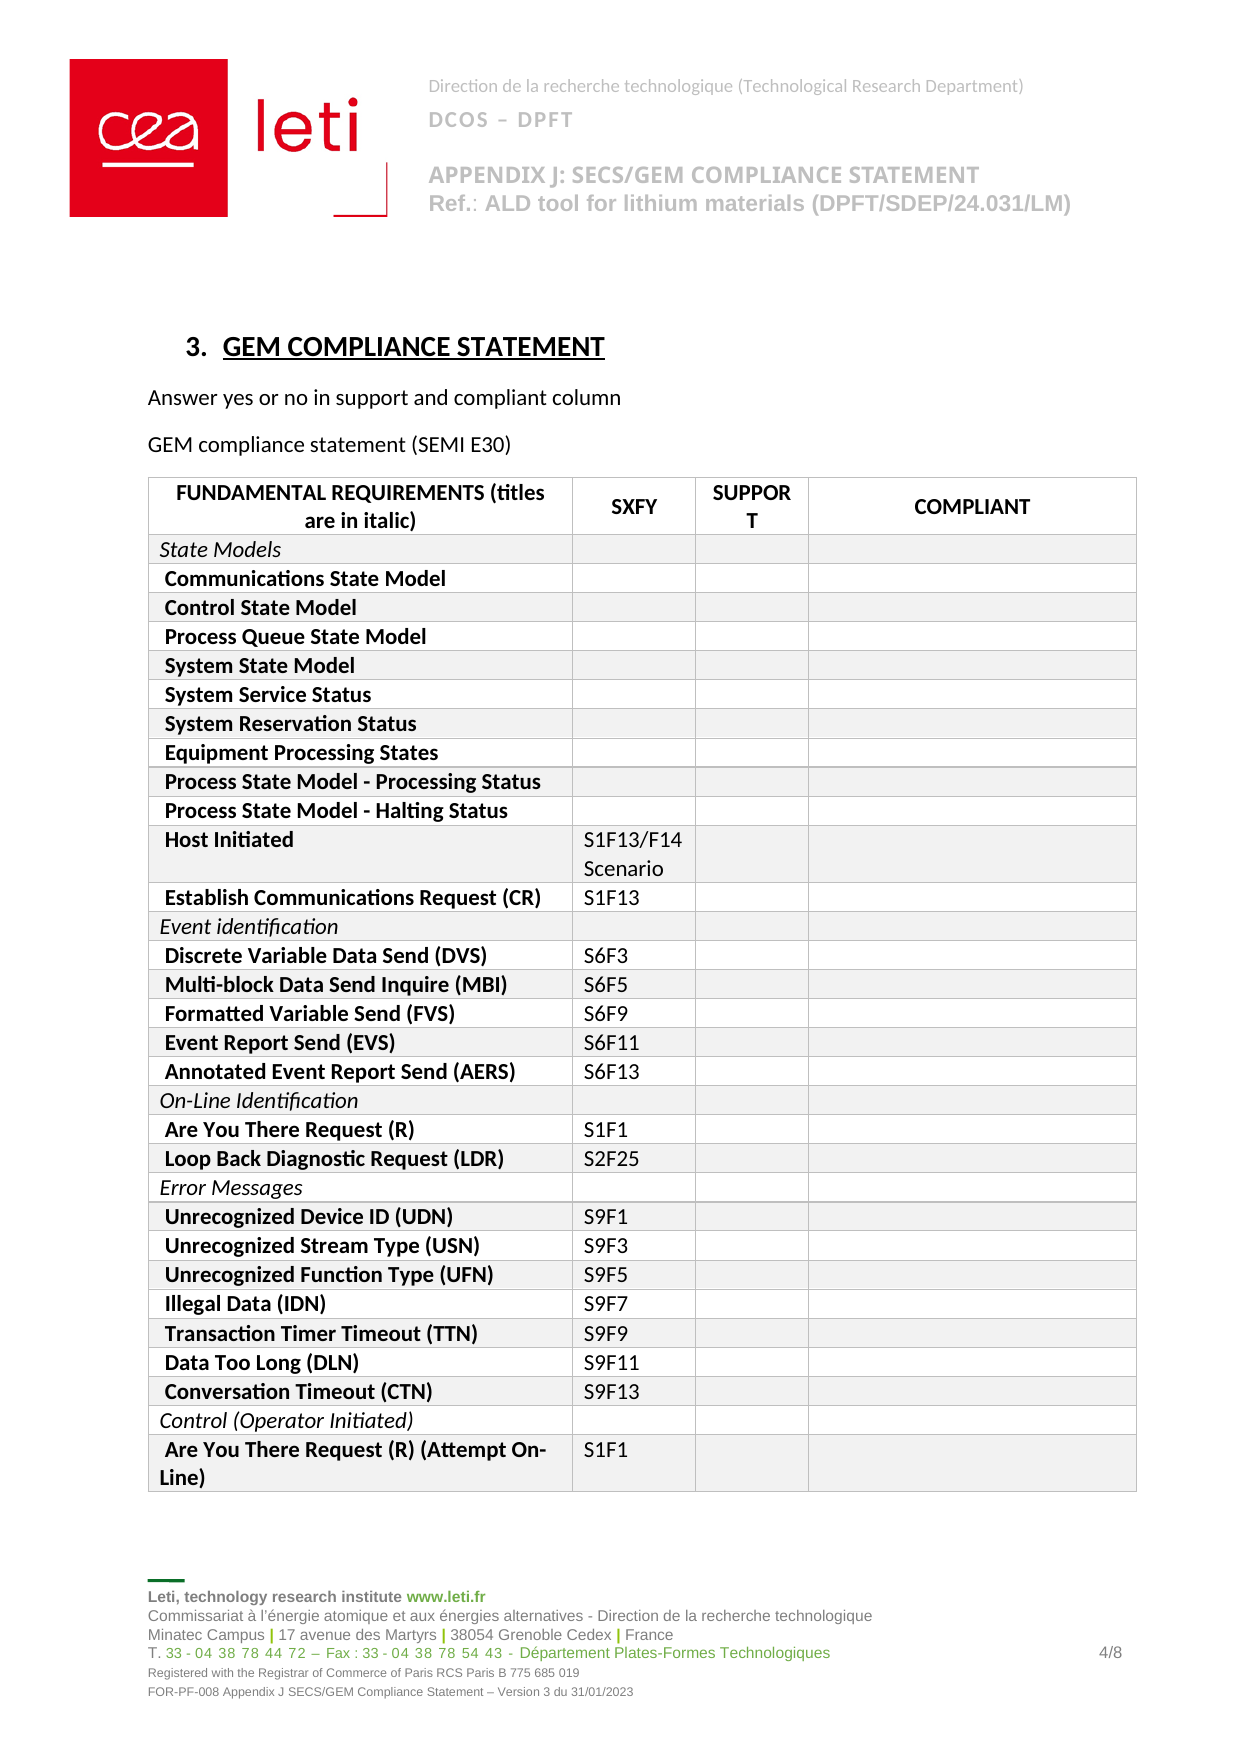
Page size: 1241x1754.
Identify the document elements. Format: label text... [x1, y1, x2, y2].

table_cell Transaction Timer Timeout (TTN) [149, 1319, 572, 1347]
table_cell [809, 1203, 1136, 1230]
table_cell [809, 1086, 1136, 1114]
table_cell Control State Model [149, 593, 572, 621]
table_header SxFy [573, 478, 695, 534]
table_cell [696, 680, 808, 708]
table_cell [809, 709, 1136, 737]
table_cell [696, 768, 808, 796]
table_cell [696, 651, 808, 679]
table_cell S9F13 [573, 1377, 695, 1405]
table_cell [696, 622, 808, 650]
text GEM compliance statement (SEMI E30) [148, 430, 1137, 458]
table_cell [696, 1086, 808, 1114]
table_cell [696, 1173, 808, 1201]
table_cell System Service Status [149, 680, 572, 708]
table_cell S6F13 [573, 1057, 695, 1085]
table_cell S1F1 [573, 1115, 695, 1143]
table_cell [573, 912, 695, 940]
table_cell State Models [149, 535, 572, 563]
table_cell [809, 970, 1136, 998]
table_cell [809, 883, 1136, 911]
table_cell S9F3 [573, 1231, 695, 1259]
table_cell S6F5 [573, 970, 695, 998]
table_cell [809, 1377, 1136, 1405]
table_cell [696, 797, 808, 824]
table_cell S1F13 [573, 883, 695, 911]
table_cell [809, 999, 1136, 1027]
table_cell Event identification [149, 912, 572, 940]
table_cell [696, 970, 808, 998]
table_cell [809, 1406, 1136, 1434]
table_cell [696, 1290, 808, 1318]
table_cell S9F9 [573, 1319, 695, 1347]
table_cell S9F1 [573, 1203, 695, 1230]
table_cell [696, 739, 808, 766]
table_cell Process State Model - Processing Status [149, 768, 572, 796]
table_cell [696, 883, 808, 911]
table_cell [573, 1406, 695, 1434]
table_cell [809, 1261, 1136, 1288]
table_cell [696, 941, 808, 969]
table_cell Are You There Request (R) [149, 1115, 572, 1143]
table_cell [809, 941, 1136, 969]
table_cell Illegal Data (IDN) [149, 1290, 572, 1318]
table_cell [573, 768, 695, 796]
table_cell [573, 535, 695, 563]
table_cell Conversation Timeout (CTN) [149, 1377, 572, 1405]
table_cell [573, 797, 695, 824]
table_cell [696, 1435, 808, 1491]
table_cell Are You There Request (R) (Attempt On-Line) [149, 1435, 572, 1491]
table_cell Equipment Processing States [149, 739, 572, 766]
table_cell Loop Back Diagnostic Request (LDR) [149, 1144, 572, 1172]
table_cell [696, 1377, 808, 1405]
table_header Support [696, 478, 808, 534]
table_cell Communications State Model [149, 564, 572, 592]
table_cell [696, 1057, 808, 1085]
table_cell [696, 999, 808, 1027]
table_cell [809, 1435, 1136, 1491]
table_cell [809, 768, 1136, 796]
table_cell On-Line Identification [149, 1086, 572, 1114]
table_cell S9F5 [573, 1261, 695, 1288]
table_cell [696, 1406, 808, 1434]
table_cell [809, 1057, 1136, 1085]
table_header Compliant [809, 478, 1136, 534]
table_cell Event Report Send (EVS) [149, 1028, 572, 1056]
table_cell [696, 1319, 808, 1347]
table_cell [696, 535, 808, 563]
table_cell Control (Operator Initiated) [149, 1406, 572, 1434]
table_cell Formatted Variable Send (FVS) [149, 999, 572, 1027]
table_cell [809, 739, 1136, 766]
table_cell S9F11 [573, 1348, 695, 1376]
table_cell [809, 826, 1136, 882]
table_cell [809, 622, 1136, 650]
table_cell [696, 826, 808, 882]
table_cell S1F1 [573, 1435, 695, 1491]
table_cell [809, 1173, 1136, 1201]
table_cell Unrecognized Device ID (UDN) [149, 1203, 572, 1230]
table_cell [696, 1348, 808, 1376]
picture [68, 59, 388, 216]
table_cell [573, 651, 695, 679]
table_cell System State Model [149, 651, 572, 679]
table_cell [573, 622, 695, 650]
table_cell [696, 1203, 808, 1230]
table_cell Host Initiated [149, 826, 572, 882]
table_cell S6F3 [573, 941, 695, 969]
table_cell Discrete Variable Data Send (DVS) [149, 941, 572, 969]
table_cell [809, 593, 1136, 621]
table_cell [809, 797, 1136, 824]
table_cell S2F25 [573, 1144, 695, 1172]
table_cell [696, 1231, 808, 1259]
table_cell [809, 651, 1136, 679]
table_cell Data Too Long (DLN) [149, 1348, 572, 1376]
table_cell [809, 1348, 1136, 1376]
table_cell S6F9 [573, 999, 695, 1027]
table_cell Unrecognized Function Type (UFN) [149, 1261, 572, 1288]
table_cell [573, 680, 695, 708]
table_cell [573, 739, 695, 766]
table_cell Process State Model - Halting Status [149, 797, 572, 824]
table_cell [573, 1173, 695, 1201]
table_cell [696, 1115, 808, 1143]
table_cell [809, 1231, 1136, 1259]
table_cell Establish Communications Request (CR) [149, 883, 572, 911]
table_cell Unrecognized Stream Type (USN) [149, 1231, 572, 1259]
table_cell [809, 1290, 1136, 1318]
table_cell [573, 564, 695, 592]
table_cell [809, 1028, 1136, 1056]
table_cell [696, 1028, 808, 1056]
table_cell [696, 593, 808, 621]
table_cell [696, 564, 808, 592]
table_cell [809, 680, 1136, 708]
table_cell [573, 1086, 695, 1114]
table_cell Error Messages [149, 1173, 572, 1201]
table_cell Process Queue State Model [149, 622, 572, 650]
table_cell [696, 709, 808, 737]
table_cell [573, 593, 695, 621]
table_cell [809, 1144, 1136, 1172]
text Answer yes or no in support and compliant column [148, 383, 1137, 411]
subtitle GEM COMPLIANCE STATEMENT [185, 328, 1137, 364]
table_cell [696, 912, 808, 940]
table_cell [809, 1319, 1136, 1347]
table_cell System Reservation Status [149, 709, 572, 737]
table_cell [809, 912, 1136, 940]
table_cell S6F11 [573, 1028, 695, 1056]
table_cell [696, 1144, 808, 1172]
table_cell S9F7 [573, 1290, 695, 1318]
table_cell [809, 1115, 1136, 1143]
table_cell Annotated Event Report Send (AERS) [149, 1057, 572, 1085]
table_cell Multi-block Data Send Inquire (MBI) [149, 970, 572, 998]
table_cell [573, 709, 695, 737]
table_cell S1F13/F14 Scenario [573, 826, 695, 882]
table_cell [809, 564, 1136, 592]
table_header FUNDAMENTAL REQUIREMENTS (titles are in italic) [149, 478, 572, 534]
table_cell [809, 535, 1136, 563]
table_cell [696, 1261, 808, 1288]
